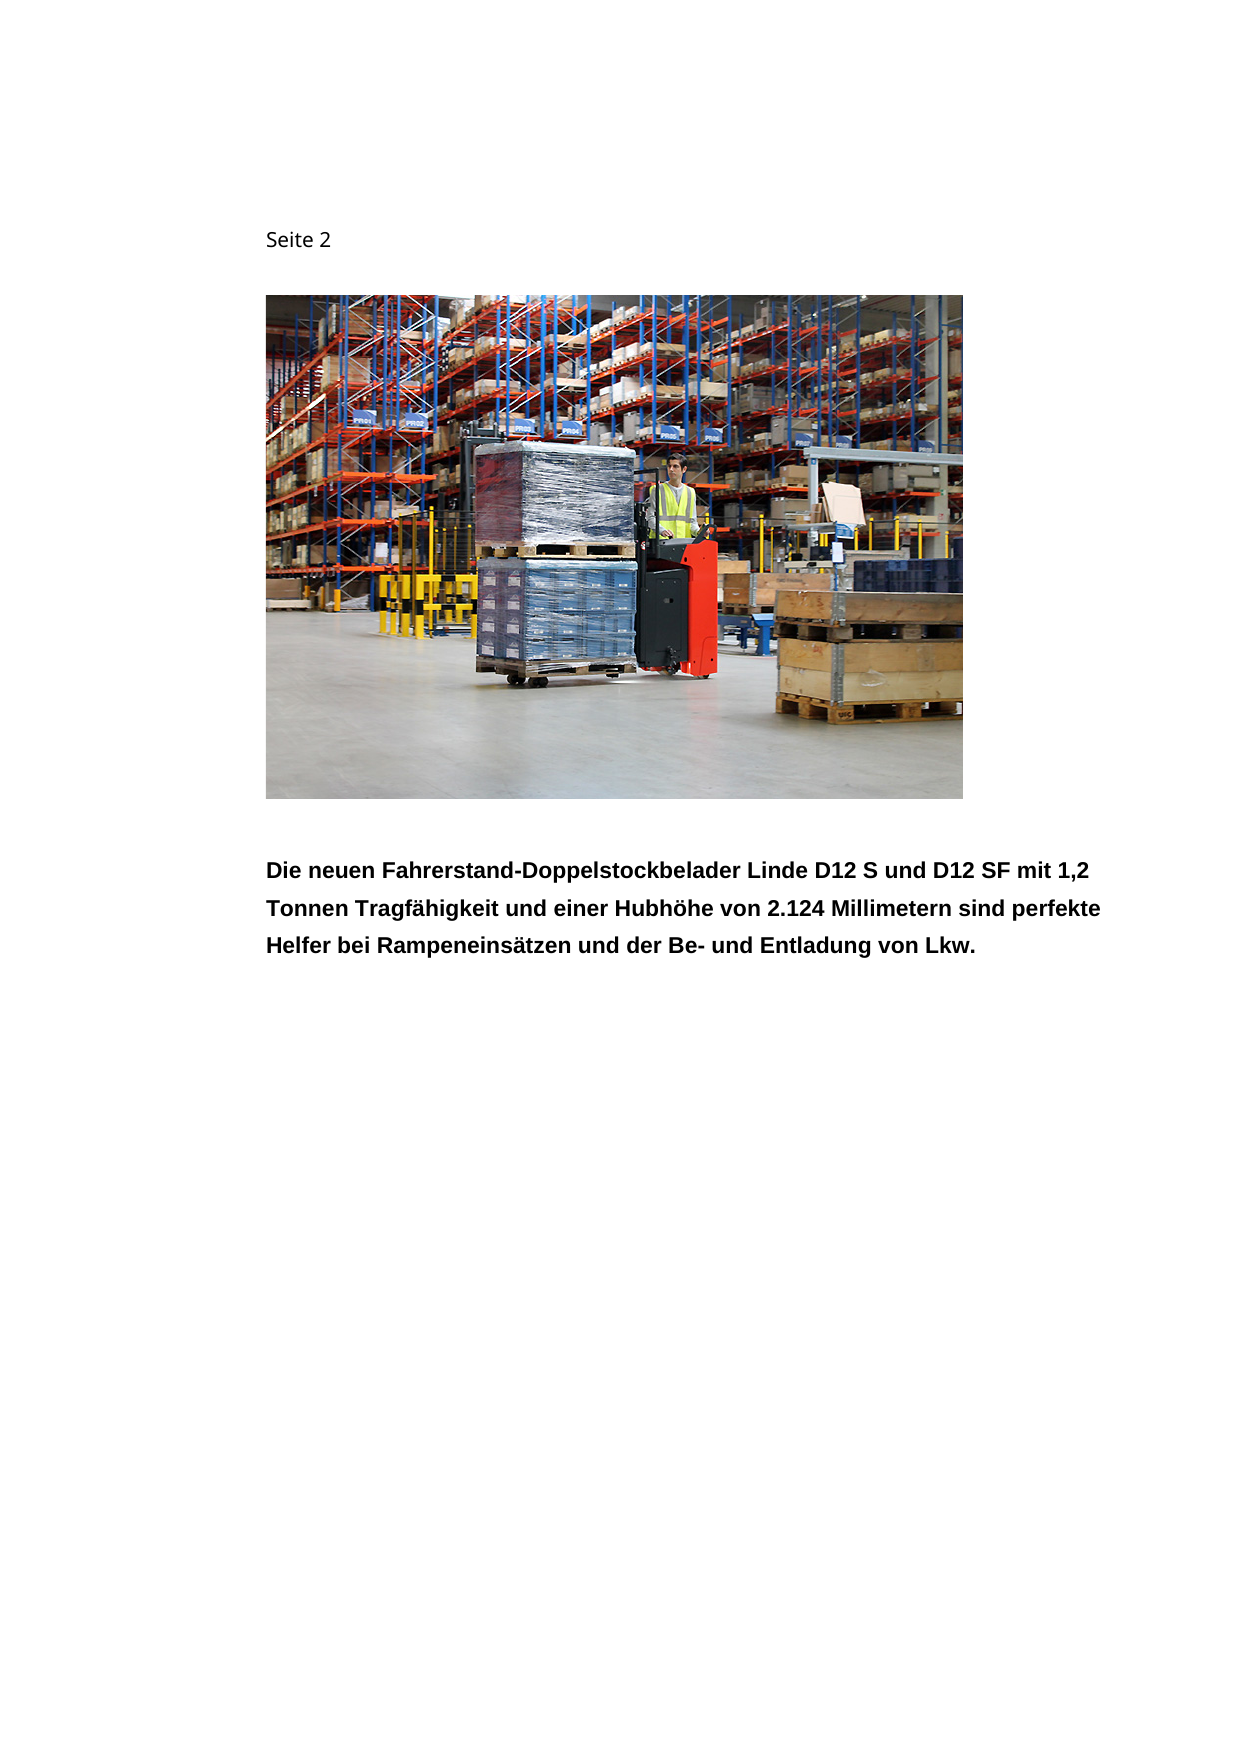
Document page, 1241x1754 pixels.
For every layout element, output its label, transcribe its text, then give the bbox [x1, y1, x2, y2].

text Die neuen Fahrerstand-Doppelstockbelader Linde D12 S und D12 SF mit 1,2 Tonnen Tragfähigkeit und einer Hubhöhe von 2.124 Millimetern sind perfekte Helfer bei Rampeneinsätzen und der Be- und Entladung von Lkw. [266, 849, 1125, 961]
picture [265, 295, 963, 799]
